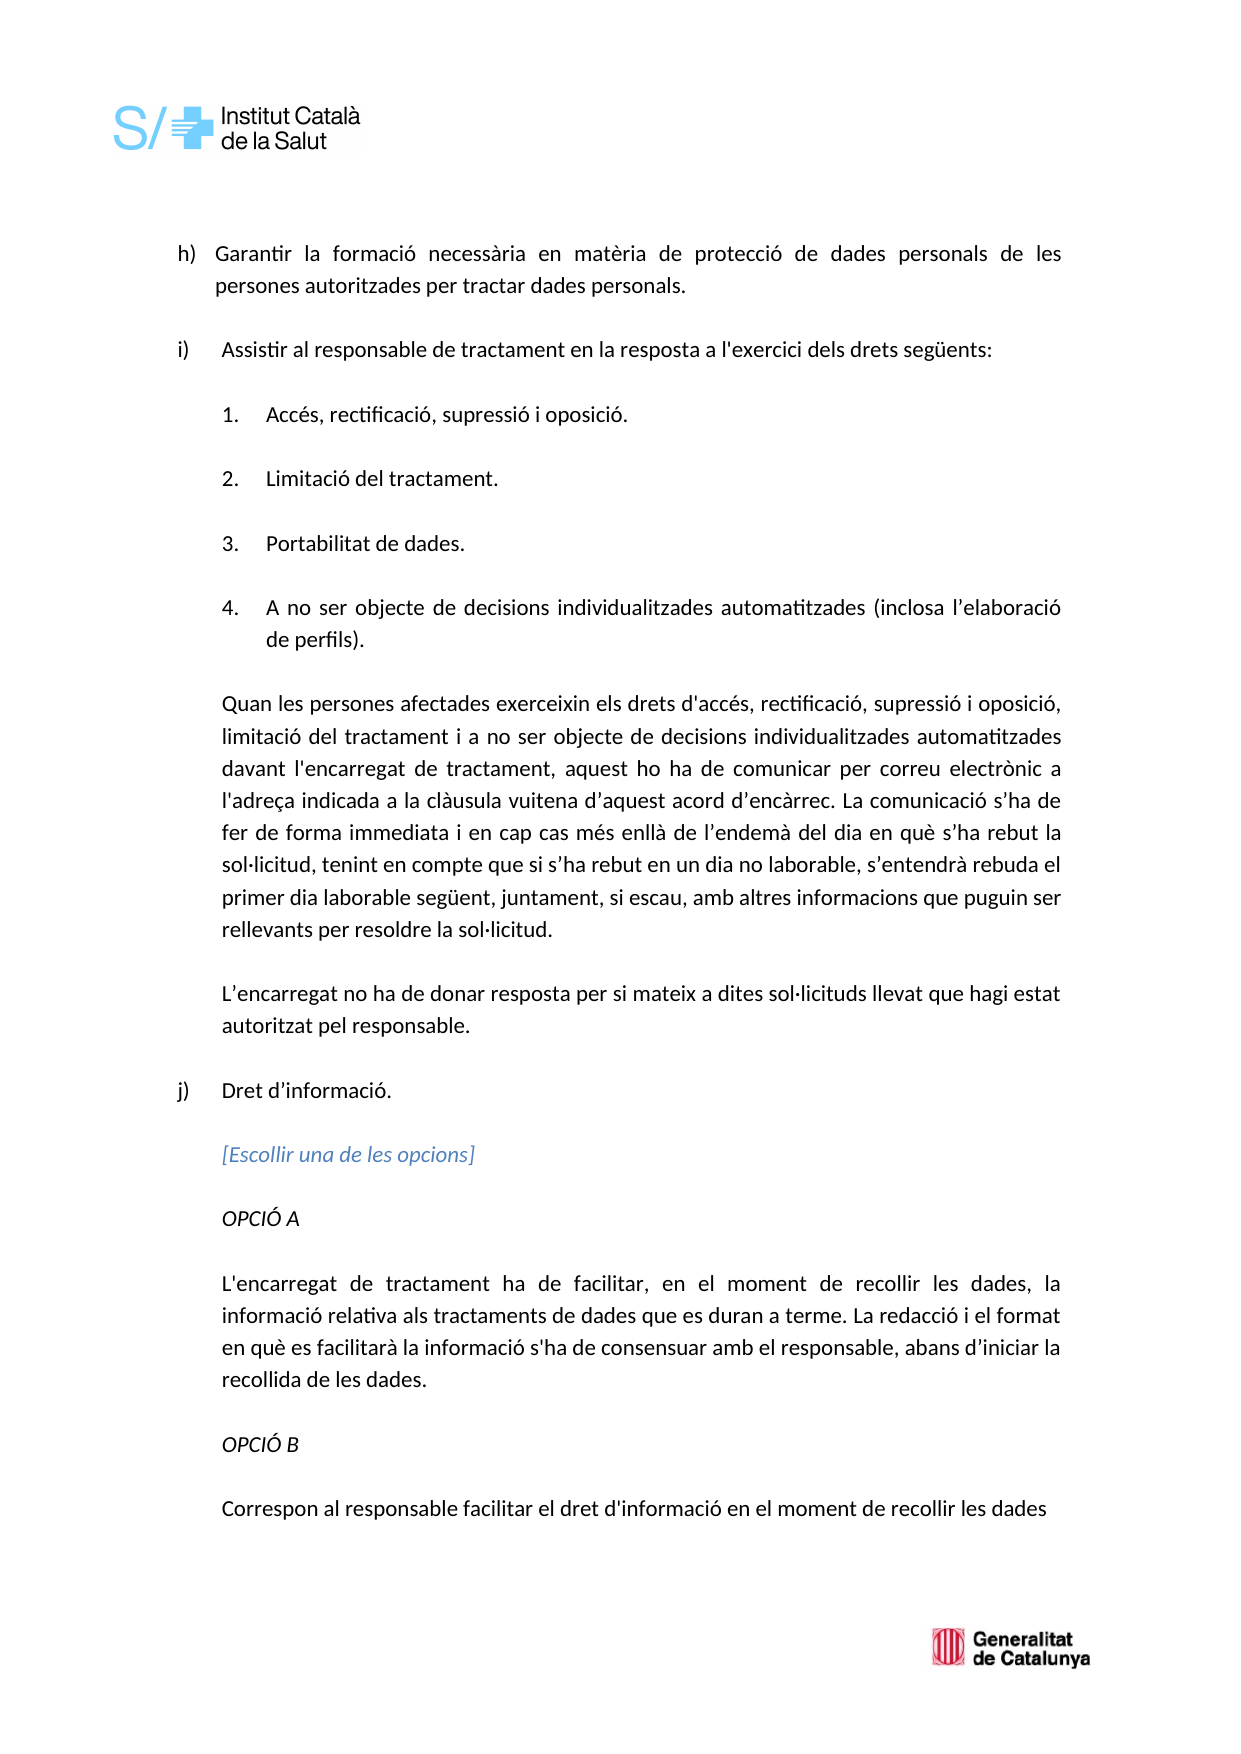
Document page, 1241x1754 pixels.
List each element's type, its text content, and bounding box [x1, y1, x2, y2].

list Accés, rectificació, supressió i oposició. [222, 400, 1063, 428]
picture [893, 1621, 1129, 1674]
list Portabilitat de dades. [222, 529, 1063, 557]
text Correspon al responsable facilitar el dret d'informació en el moment de recollir les dades [222, 1494, 1063, 1522]
list L'encarregat de tractament ha de facilitar, en el moment de recollir les dades, la informació relativa als tractaments de dades que es duran a terme. La redacció i el format en què es facilitarà la informació s'ha de consensuar amb el responsable, abans d’iniciar la recollida de les dades. [222, 1269, 1063, 1393]
text OPCIÓ B [177, 1430, 1063, 1458]
text Quan les persones afectades exerceixin els drets d'accés, rectificació, supressió i oposició, limitació del tractament i a no ser objecte de decisions individualitzades automatitzades davant l'encarregat de tractament, aquest ho ha de comunicar per correu electrònic a l'adreça indicada a la clàusula vuitena d’aquest acord d’encàrrec. La comunicació s’ha de fer de forma immediata i en cap cas més enllà de l’endemà del dia en què s’ha rebut la sol·licitud, tenint en compte que si s’ha rebut en un dia no laborable, s’entendrà rebuda el primer dia laborable següent, juntament, si escau, amb altres informacions que puguin ser rellevants per resoldre la sol·licitud. [222, 689, 1063, 943]
list Garantir la formació necessària en matèria de protecció de dades personals de les persones autoritzades per tractar dades personals. [177, 239, 1063, 299]
list Dret d’informació. [177, 1076, 1063, 1104]
list Limitació del tractament. [222, 464, 1063, 492]
list A no ser objecte de decisions individualitzades automatitzades (inclosa l’elaboració de perfils). [222, 593, 1063, 653]
text OPCIÓ A [177, 1204, 1063, 1233]
text [Escollir una de les opcions] [177, 1140, 1063, 1168]
text L’encarregat no ha de donar resposta per si mateix a dites sol·licituds llevat que hagi estat autoritzat pel responsable. [222, 979, 1063, 1039]
picture [112, 103, 363, 154]
list Assistir al responsable de tractament en la resposta a l'exercici dels drets següents: [177, 336, 1063, 363]
